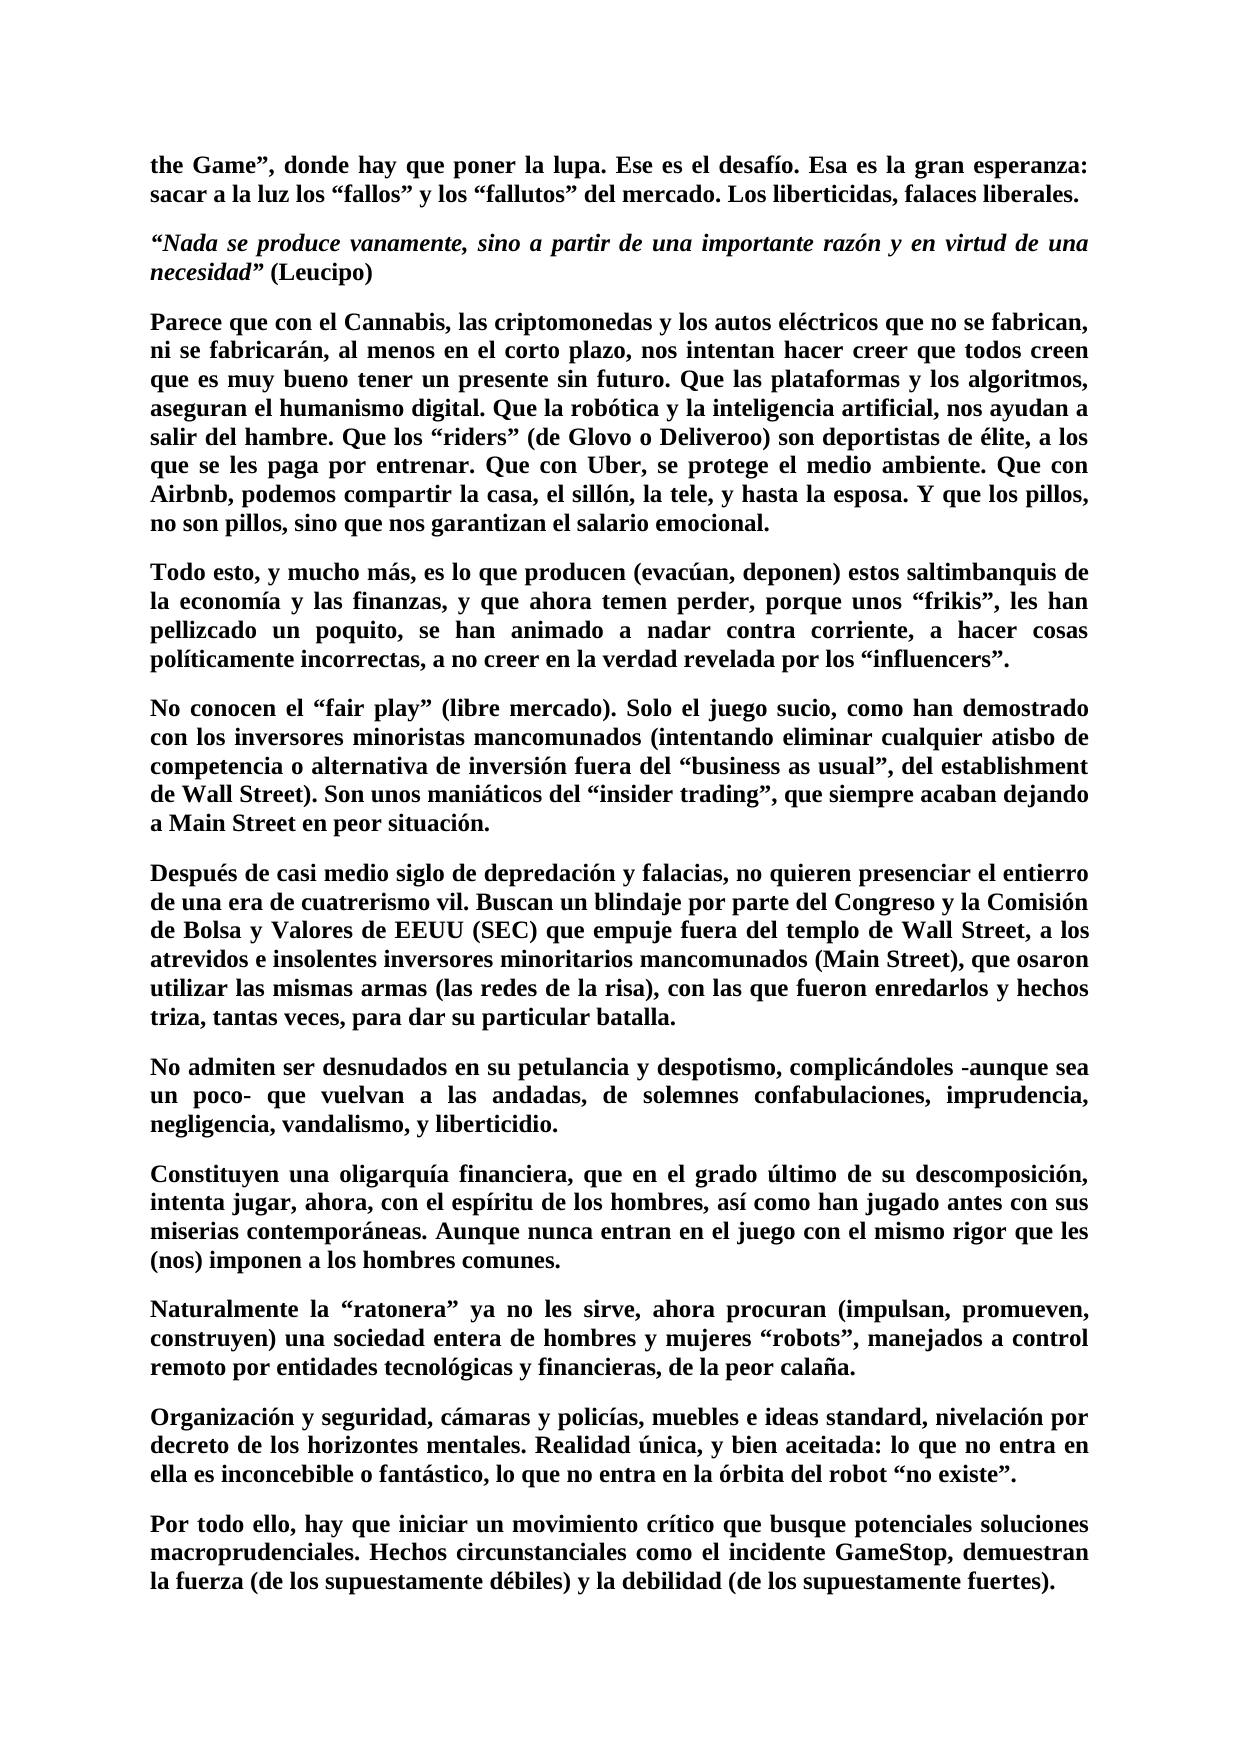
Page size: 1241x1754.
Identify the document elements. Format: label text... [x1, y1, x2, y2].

text Por todo ello, hay que iniciar un movimiento crítico que busque potenciales soluciones macroprudenciales. Hechos circunstanciales como el incidente GameStop, demuestran la fuerza (de los supuestamente débiles) y la debilidad (de los supuestamente fuertes). [150, 1509, 1090, 1595]
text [150, 150, 1090, 207]
text No conocen el “fair play” (libre mercado). Solo el juego sucio, como han demostrado con los inversores minoristas mancomunados (intentando eliminar cualquier atisbo de competencia o alternativa de inversión fuera del “business as usual”, del establishment de Wall Street). Son unos maniáticos del “insider trading”, que siempre acaban dejando a Main Street en peor situación. [150, 693, 1090, 837]
text Constituyen una oligarquía financiera, que en el grado último de su descomposición, intenta jugar, ahora, con el espíritu de los hombres, así como han jugado antes con sus miserias contemporáneas. Aunque nunca entran en el juego con el mismo rigor que les (nos) imponen a los hombres comunes. [150, 1159, 1090, 1274]
text “Nada se produce vanamente, sino a partir de una importante razón y en virtud de una necesidad” (Leucipo) [150, 228, 1090, 286]
text Todo esto, y mucho más, es lo que producen (evacúan, deponen) estos saltimbanquis de la economía y las finanzas, y que ahora temen perder, porque unos “frikis”, les han pellizcado un poquito, se han animado a nadar contra corriente, a hacer cosas políticamente incorrectas, a no creer en la verdad revelada por los “influencers”. [150, 557, 1090, 672]
text No admiten ser desnudados en su petulancia y despotismo, complicándoles -aunque sea un poco- que vuelvan a las andadas, de solemnes confabulaciones, imprudencia, negligencia, vandalismo, y liberticidio. [150, 1052, 1090, 1138]
text Naturalmente la “ratonera” ya no les sirve, ahora procuran (impulsan, promueven, construyen) una sociedad entera de hombres y mujeres “robots”, manejados a control remoto por entidades tecnológicas y financieras, de la peor calaña. [150, 1294, 1090, 1381]
text Parece que con el Cannabis, las criptomonedas y los autos eléctricos que no se fabrican, ni se fabricarán, al menos en el corto plazo, nos intentan hacer creer que todos creen que es muy bueno tener un presente sin futuro. Que las plataformas y los algoritmos, aseguran el humanismo digital. Que la robótica y la inteligencia artificial, nos ayudan a salir del hambre. Que los “riders” (de Glovo o Deliveroo) son deportistas de élite, a los que se les paga por entrenar. Que con Uber, se protege el medio ambiente. Que con Airbnb, podemos compartir la casa, el sillón, la tele, y hasta la esposa. Y que los pillos, no son pillos, sino que nos garantizan el salario emocional. [150, 307, 1090, 537]
text Después de casi medio siglo de depredación y falacias, no quieren presenciar el entierro de una era de cuatrerismo vil. Buscan un blindaje por parte del Congreso y la Comisión de Bolsa y Valores de EEUU (SEC) que empuje fuera del templo de Wall Street, a los atrevidos e insolentes inversores minoritarios mancomunados (Main Street), que osaron utilizar las mismas armas (las redes de la risa), con las que fueron enredarlos y hechos triza, tantas veces, para dar su particular batalla. [150, 858, 1090, 1031]
text Organización y seguridad, cámaras y policías, muebles e ideas standard, nivelación por decreto de los horizontes mentales. Realidad única, y bien aceitada: lo que no entra en ella es inconcebible o fantástico, lo que no entra en la órbita del robot “no existe”. [150, 1402, 1090, 1488]
